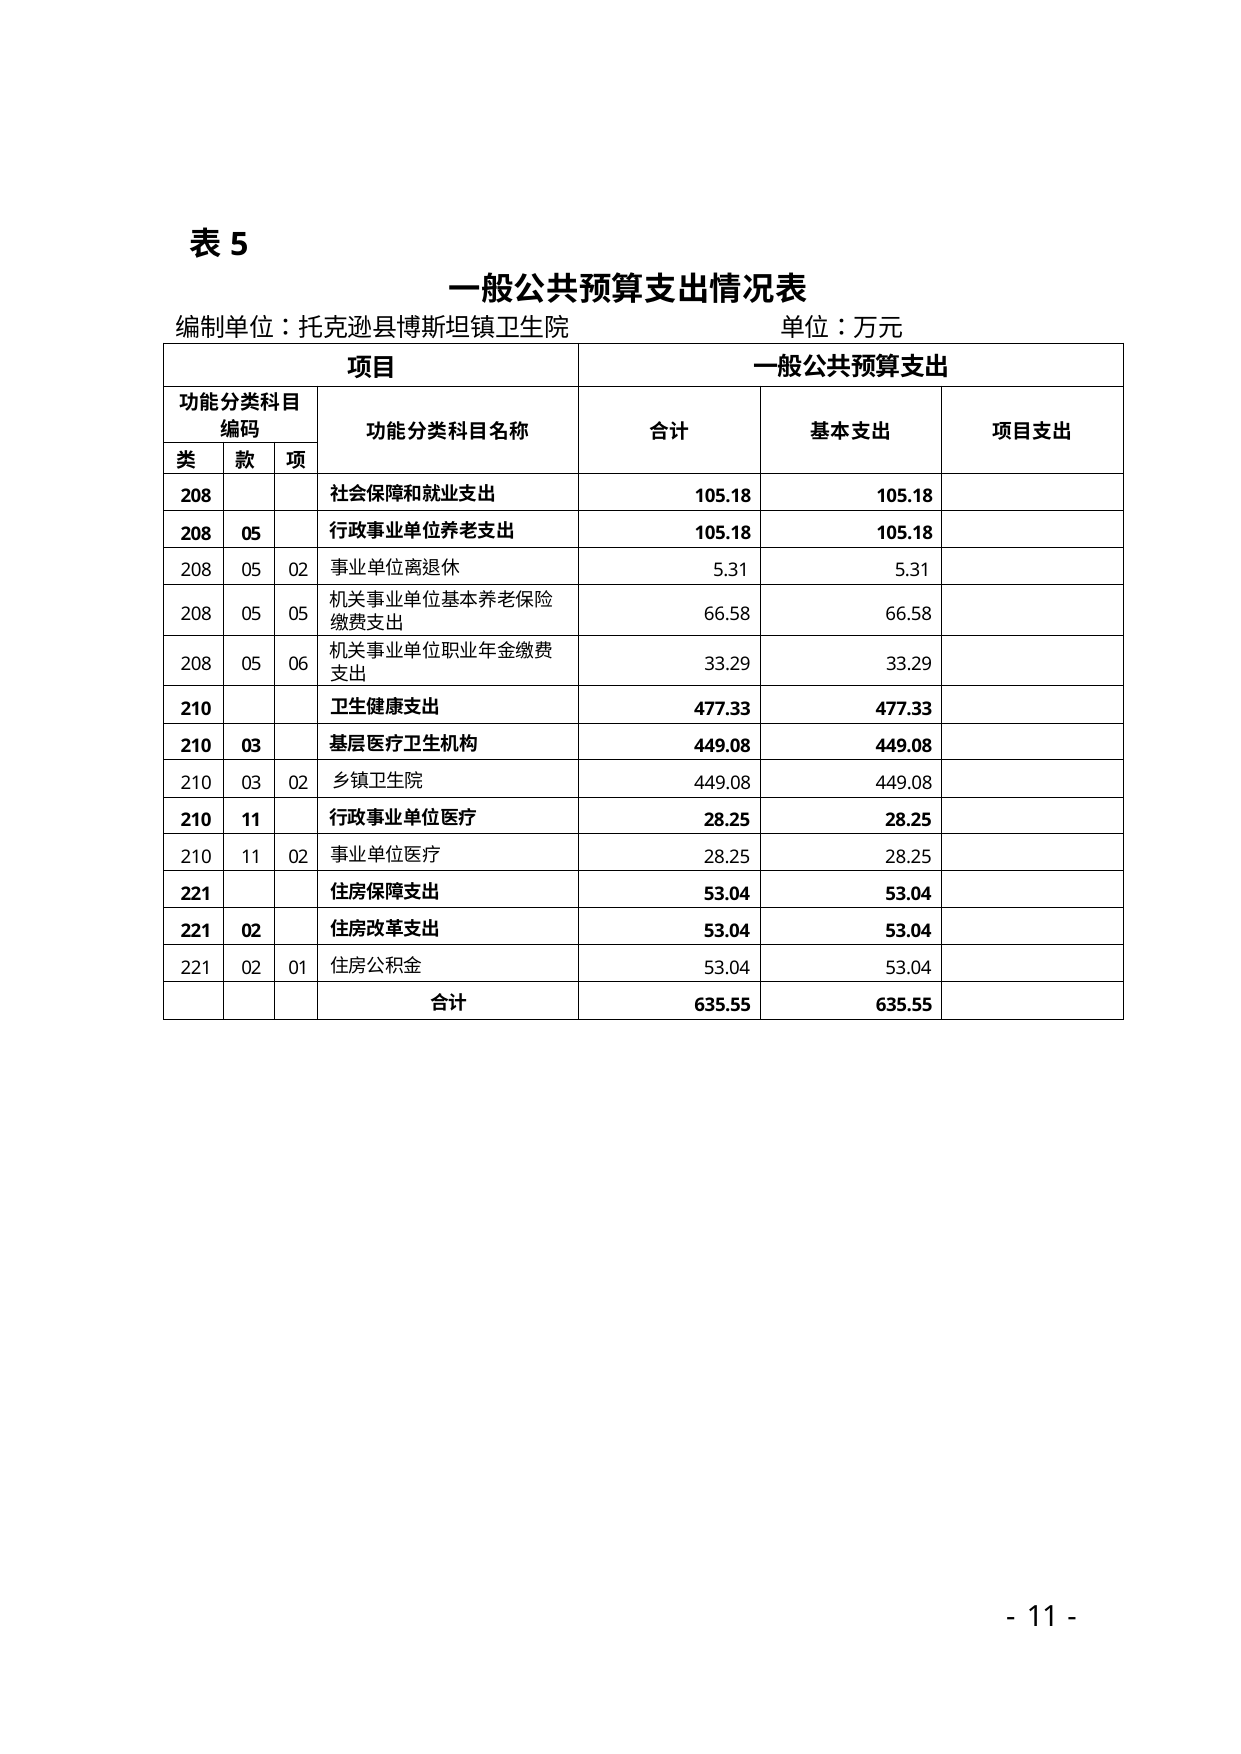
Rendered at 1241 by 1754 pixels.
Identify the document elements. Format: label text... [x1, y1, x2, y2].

table_cell [942, 548, 1123, 584]
table_cell 住房公积金 [318, 945, 578, 981]
table_cell 事业单位医疗 [318, 834, 578, 870]
table_cell [224, 474, 274, 510]
table_cell [942, 474, 1123, 510]
table_cell [942, 908, 1123, 944]
table_cell 28.25 [579, 798, 760, 833]
table_cell [275, 474, 317, 510]
table_cell 行政事业单位医疗 [318, 798, 578, 833]
table_cell 住房改革支出 [318, 908, 578, 944]
table_cell [942, 945, 1123, 981]
table_cell 210 [164, 834, 223, 870]
table_cell [224, 686, 274, 722]
table_cell 28.25 [761, 798, 941, 833]
table_cell 53.04 [761, 871, 941, 907]
text 表 5 [189, 223, 1124, 264]
table_cell 53.04 [761, 945, 941, 981]
table_cell [942, 871, 1123, 907]
table_cell 5.31 [761, 548, 941, 584]
table_cell 449.08 [579, 724, 760, 759]
table_cell 477.33 [579, 686, 760, 722]
table_cell 208 [164, 511, 223, 547]
text 一般公共预算支出情况表 [448, 268, 1124, 308]
table_cell 02 [275, 760, 317, 796]
table_cell [942, 585, 1123, 635]
table_cell 01 [275, 945, 317, 981]
table_cell [942, 982, 1123, 1019]
table_cell 03 [224, 724, 274, 759]
table_cell 449.08 [761, 724, 941, 759]
table_cell 105.18 [761, 474, 941, 510]
table_cell 53.04 [579, 871, 760, 907]
table_cell 210 [164, 798, 223, 833]
table_cell 449.08 [579, 760, 760, 796]
table_cell 02 [224, 908, 274, 944]
table_cell 221 [164, 908, 223, 944]
table_cell 款 [224, 443, 274, 473]
table_cell 66.58 [579, 585, 760, 635]
table_cell 33.29 [579, 636, 760, 685]
table_cell 机关事业单位基本养老保险 缴费支出 [318, 585, 578, 635]
table_cell 210 [164, 760, 223, 796]
table_cell 11 [224, 834, 274, 870]
table_cell 行政事业单位养老支出 [318, 511, 578, 547]
table_cell 02 [275, 834, 317, 870]
table_cell 53.04 [579, 908, 760, 944]
table_header 项目 [164, 344, 578, 386]
table_cell 208 [164, 636, 223, 685]
table_cell 210 [164, 724, 223, 759]
table_cell 06 [275, 636, 317, 685]
table_cell [275, 798, 317, 833]
table_cell 105.18 [579, 474, 760, 510]
table_cell 221 [164, 871, 223, 907]
table_cell 477.33 [761, 686, 941, 722]
table_cell 33.29 [761, 636, 941, 685]
table_cell 210 [164, 686, 223, 722]
table_cell 机关事业单位职业年金缴费 支出 [318, 636, 578, 685]
table_cell 208 [164, 585, 223, 635]
table_cell 合计 [579, 387, 760, 473]
table_cell 05 [224, 636, 274, 685]
table_cell 卫生健康支出 [318, 686, 578, 722]
table_cell 28.25 [761, 834, 941, 870]
table_cell 基本支出 [761, 387, 941, 473]
table_cell 11 [224, 798, 274, 833]
table_cell [942, 636, 1123, 685]
table_cell [942, 686, 1123, 722]
table_cell [275, 724, 317, 759]
table_cell 635.55 [579, 982, 760, 1019]
table_cell [224, 982, 274, 1019]
table_cell 05 [224, 511, 274, 547]
table_cell [942, 798, 1123, 833]
table_cell [224, 871, 274, 907]
table_cell 社会保障和就业支出 [318, 474, 578, 510]
table_cell 105.18 [761, 511, 941, 547]
table_cell [942, 834, 1123, 870]
table_cell 105.18 [579, 511, 760, 547]
table_cell 02 [224, 945, 274, 981]
table_cell [942, 760, 1123, 796]
table_cell 类 [164, 443, 223, 473]
table_cell 53.04 [579, 945, 760, 981]
table_cell 乡镇卫生院 [318, 760, 578, 796]
table_cell 合计 [318, 982, 578, 1019]
table_cell [275, 982, 317, 1019]
table_cell 208 [164, 548, 223, 584]
table_cell 05 [275, 585, 317, 635]
table_cell 02 [275, 548, 317, 584]
table_cell 项 [275, 443, 317, 473]
table_cell [942, 724, 1123, 759]
table_cell 功能分类科目名称 [318, 387, 578, 473]
table_cell [275, 871, 317, 907]
table_cell 03 [224, 760, 274, 796]
table_cell [275, 908, 317, 944]
table_cell 项目支出 [942, 387, 1123, 473]
table_cell 5.31 [579, 548, 760, 584]
table_cell 208 [164, 474, 223, 510]
table_cell 221 [164, 945, 223, 981]
table_cell 449.08 [761, 760, 941, 796]
table_cell 事业单位离退休 [318, 548, 578, 584]
table_cell [275, 686, 317, 722]
table_header 一般公共预算支出 [579, 344, 1123, 386]
table_cell 28.25 [579, 834, 760, 870]
table_cell 住房保障支出 [318, 871, 578, 907]
table_cell [942, 511, 1123, 547]
table_cell 功能分类科目 编码 [164, 387, 317, 442]
table_cell 53.04 [761, 908, 941, 944]
table_cell 基层医疗卫生机构 [318, 724, 578, 759]
table_cell [164, 982, 223, 1019]
table_cell [275, 511, 317, 547]
table_cell 66.58 [761, 585, 941, 635]
table_cell 635.55 [761, 982, 941, 1019]
text 编制单位：托克逊县博斯坦镇卫生院 单位：万元 [175, 312, 1124, 342]
table_cell 05 [224, 548, 274, 584]
table_cell 05 [224, 585, 274, 635]
